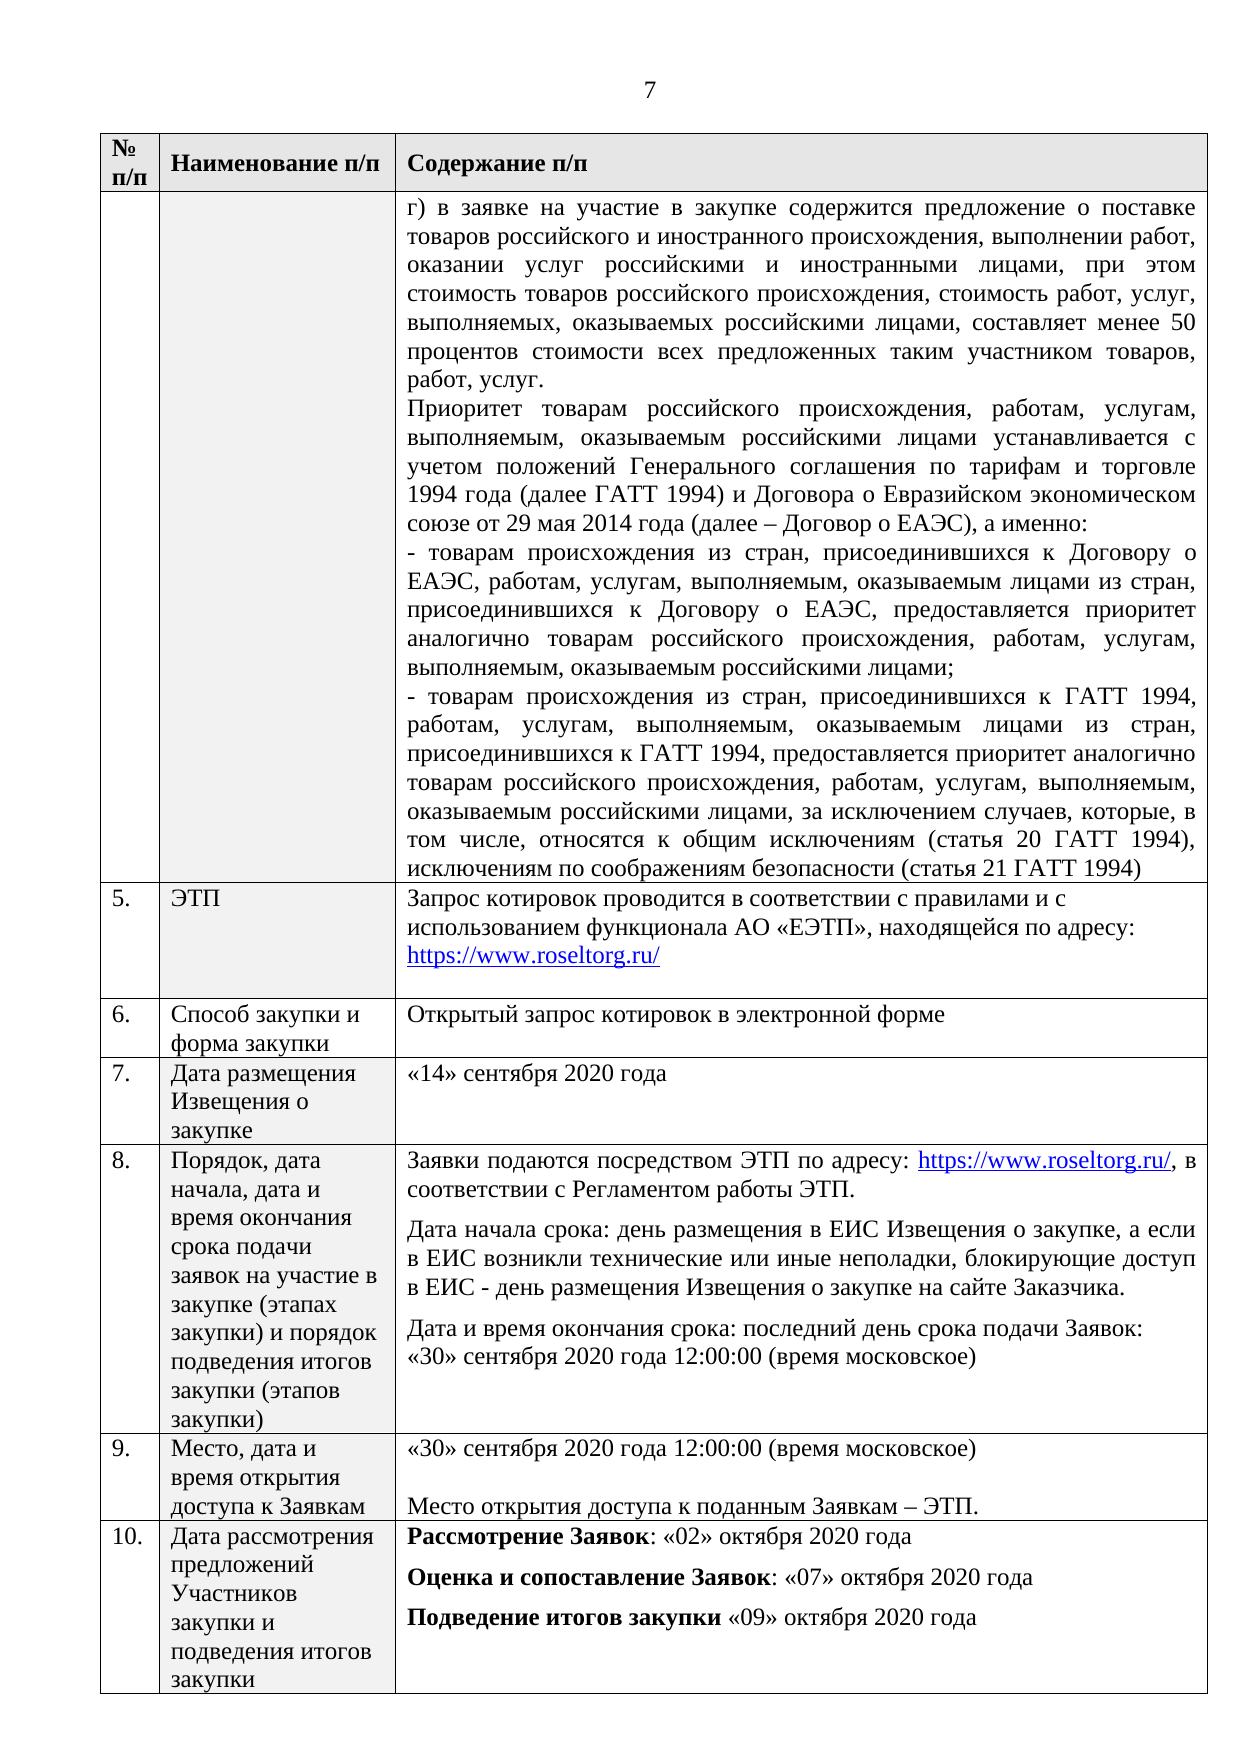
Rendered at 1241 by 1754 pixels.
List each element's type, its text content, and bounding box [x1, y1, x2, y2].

table_cell Способ закупки и форма закупки [160, 999, 395, 1057]
table_cell [101, 1434, 159, 1520]
table_header Содержание п/п [396, 134, 1207, 191]
table_cell [396, 1058, 1207, 1144]
table_cell [101, 883, 159, 998]
table_cell [101, 192, 159, 882]
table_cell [396, 192, 1207, 882]
table_header Наименование п/п [160, 134, 395, 191]
table_cell ЭТП [160, 883, 395, 998]
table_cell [396, 1521, 1207, 1693]
table_cell [101, 1058, 159, 1144]
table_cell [160, 192, 395, 882]
table_cell Порядок, дата начала, дата и время окончания срока подачи заявок на участие в закупке (этапах закупки) и порядок подведения итогов закупки (этапов закупки) [160, 1145, 395, 1432]
table_cell [101, 999, 159, 1057]
table_cell Запрос котировок проводится в соответствии с правилами и с использованием функционала АО «ЕЭТП», находящейся по адресу: https://www.roseltorg.ru/ [396, 883, 1207, 998]
table_cell 12:00:00 (время московское) Место открытия доступа к поданным Заявкам – ЭТП. [396, 1434, 1207, 1520]
table_cell Место, дата и время открытия доступа к Заявкам [160, 1434, 395, 1520]
table_cell [101, 1145, 159, 1432]
table_header № п/п [101, 134, 159, 191]
table_cell Заявки подаются посредством ЭТП по адресу: https://www.roseltorg.ru/, в соответствии с Регламентом работы ЭТП. Дата начала срока: день размещения в ЕИС Извещения о закупке, а если в ЕИС возникли технические или иные неполадки, блокирующие доступ в ЕИС - день размещения Извещения о закупке на сайте Заказчика. Дата и время окончания срока: последний день срока подачи Заявок: 12:00:00 (время московское) [396, 1145, 1207, 1432]
table_cell Дата размещения Извещения о закупке [160, 1058, 395, 1144]
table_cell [160, 1521, 395, 1693]
table_cell Открытый запрос котировок в электронной форме [396, 999, 1207, 1057]
table_cell [101, 1521, 159, 1693]
